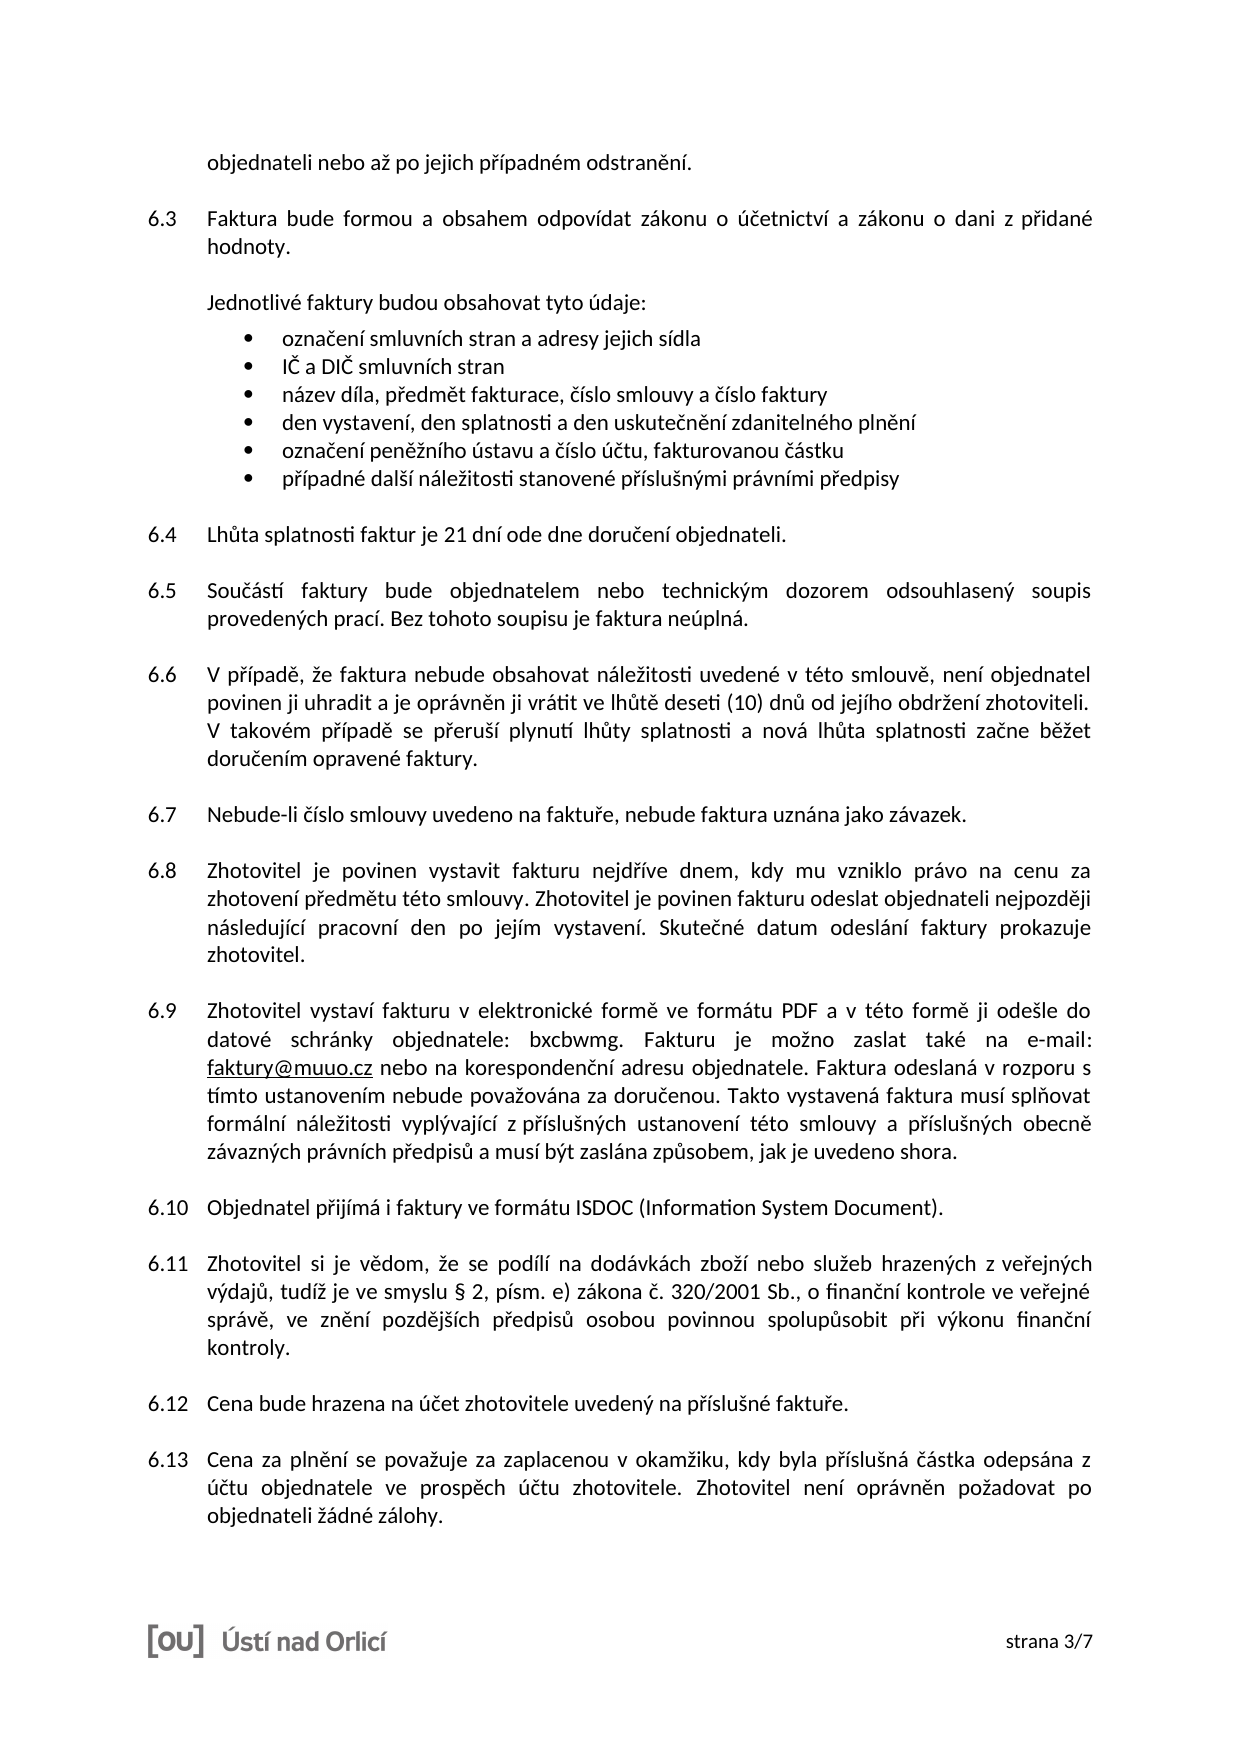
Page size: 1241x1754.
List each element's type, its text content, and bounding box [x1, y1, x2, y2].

text 6.4 Lhůta splatnosti faktur je 21 dní ode dne doručení objednateli. [148, 520, 1092, 548]
list IČ a DIČ smluvních stran [244, 352, 1092, 380]
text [148, 148, 1092, 176]
text 6.5 Součástí faktury bude objednatelem nebo technickým dozorem odsouhlasený soupis provedených prací. Bez tohoto soupisu je faktura neúplná. [148, 576, 1092, 632]
text 6.13 Cena za plnění se považuje za zaplacenou v okamžiku, kdy byla příslušná částka odepsána z účtu objednatele ve prospěch účtu zhotovitele. Zhotovitel není oprávněn požadovat po objednateli žádné zálohy. [148, 1445, 1092, 1529]
list označení smluvních stran a adresy jejich sídla [244, 324, 1092, 352]
text 6.9 Zhotovitel vystaví fakturu v elektronické formě ve formátu PDF a v této formě ji odešle do datové schránky objednatele: bxcbwmg. Fakturu je možno zaslat také na e-mail: faktury@muuo.cz nebo na korespondenční adresu objednatele. Faktura odeslaná v rozporu s tímto ustanovením nebude považována za doručenou. Takto vystavená faktura musí splňovat formální náležitosti vyplývající z příslušných ustanovení této smlouvy a příslušných obecně závazných právních předpisů a musí být zaslána způsobem, jak je uvedeno shora. [148, 997, 1092, 1165]
list označení peněžního ústavu a číslo účtu, fakturovanou částku [244, 436, 1092, 464]
text 6.8 Zhotovitel je povinen vystavit fakturu nejdříve dnem, kdy mu vzniklo právo na cenu za zhotovení předmětu této smlouvy. Zhotovitel je povinen fakturu odeslat objednateli nejpozději následující pracovní den po jejím vystavení. Skutečné datum odeslání faktury prokazuje zhotovitel. [148, 857, 1092, 969]
text 6.6 V případě, že faktura nebude obsahovat náležitosti uvedené v této smlouvě, není objednatel povinen ji uhradit a je oprávněn ji vrátit ve lhůtě deseti (10) dnů od jejího obdržení zhotoviteli. V takovém případě se přeruší plynutí lhůty splatnosti a nová lhůta splatnosti začne běžet doručením opravené faktury. [148, 660, 1092, 772]
list den vystavení, den splatnosti a den uskutečnění zdanitelného plnění [244, 408, 1092, 436]
text 6.10 Objednatel přijímá i faktury ve formátu ISDOC (Information System Document). [148, 1193, 1092, 1221]
list případné další náležitosti stanovené příslušnými právními předpisy [244, 464, 1092, 492]
text Jednotlivé faktury budou obsahovat tyto údaje: [207, 288, 1092, 316]
list název díla, předmět fakturace, číslo smlouvy a číslo faktury [244, 380, 1092, 408]
text 6.3 Faktura bude formou a obsahem odpovídat zákonu o účetnictví a zákonu o dani z přidané hodnoty. [148, 204, 1092, 260]
picture [147, 1623, 388, 1659]
text 6.7 Nebude-li číslo smlouvy uvedeno na faktuře, nebude faktura uznána jako závazek. [148, 801, 1092, 828]
text 6.12 Cena bude hrazena na účet zhotovitele uvedený na příslušné faktuře. [148, 1389, 1092, 1417]
text 6.11 Zhotovitel si je vědom, že se podílí na dodávkách zboží nebo služeb hrazených z veřejných výdajů, tudíž je ve smyslu § 2, písm. e) zákona č. 320/2001 Sb., o finanční kontrole ve veřejné správě, ve znění pozdějších předpisů osobou povinnou spolupůsobit při výkonu finanční kontroly. [148, 1249, 1092, 1361]
